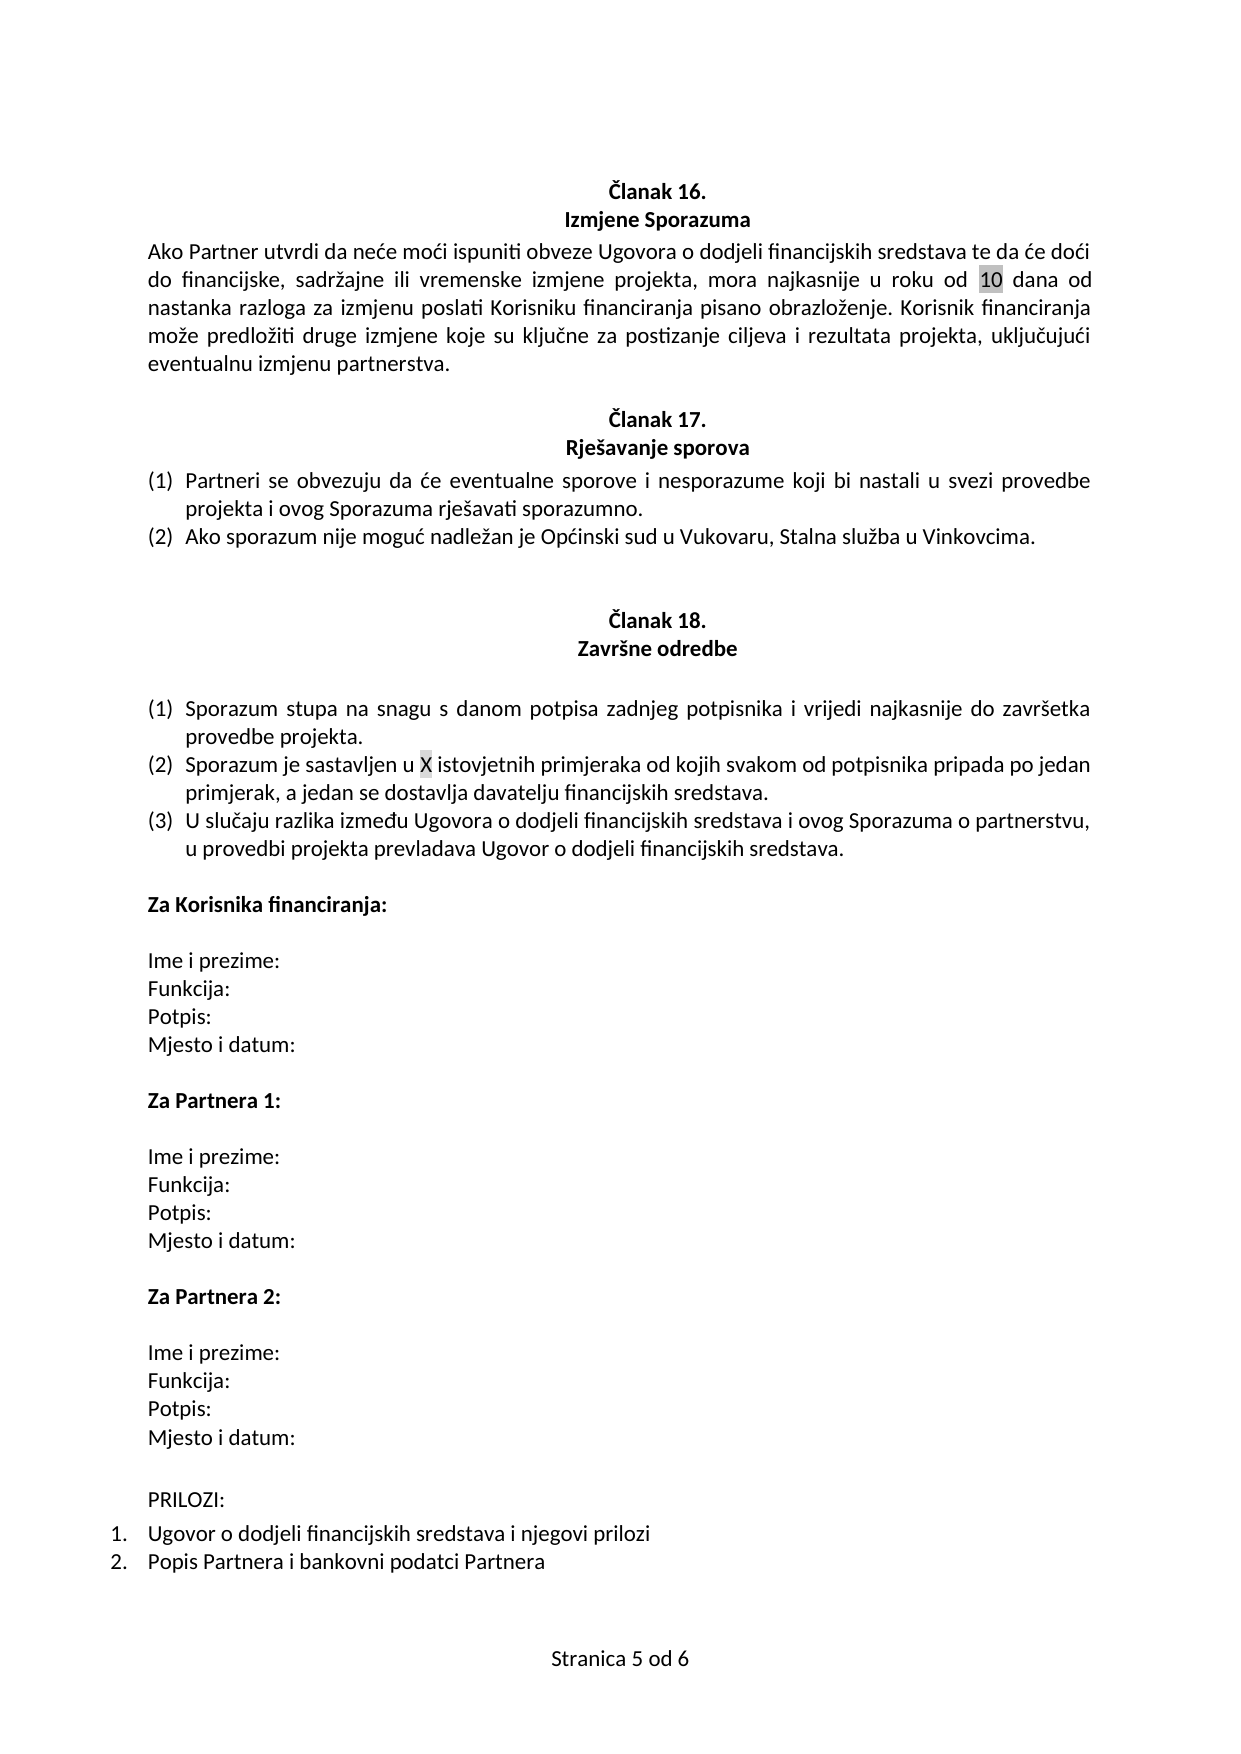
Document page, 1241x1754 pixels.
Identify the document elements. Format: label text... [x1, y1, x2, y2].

list Funkcija: [148, 1367, 1092, 1394]
list Izmjene Sporazuma [223, 205, 1092, 233]
text Članak 17. [223, 406, 1092, 433]
list Sporazum stupa na snagu s danom potpisa zadnjeg potpisnika i vrijedi najkasnije do završetka provedbe projekta. [148, 694, 1092, 750]
text Članak 18. [223, 606, 1092, 634]
list Ime i prezime: [148, 946, 1092, 974]
list Potpis: [148, 1394, 1092, 1423]
list Ime i prezime: [148, 1142, 1092, 1170]
list Ugovor o dodjeli financijskih sredstava i njegovi prilozi [110, 1519, 1092, 1547]
list Mjesto i datum: [148, 1423, 1092, 1451]
list Sporazum je sastavljen u X istovjetnih primjeraka od kojih svakom od potpisnika pripada po jedan primjerak, a jedan se dostavlja davatelju financijskih sredstava. [148, 750, 1092, 806]
list Rješavanje sporova [223, 433, 1092, 462]
list Popis Partnera i bankovni podatci Partnera [110, 1547, 1092, 1575]
list Završne odredbe [223, 634, 1092, 662]
text Članak 16. [223, 177, 1092, 205]
list Ako Partner utvrdi da neće moći ispuniti obveze Ugovora o dodjeli financijskih sredstava te da će doći do financijske, sadržajne ili vremenske izmjene projekta, mora najkasnije u roku od 10 dana od nastanka razloga za izmjenu poslati Korisniku financiranja pisano obrazloženje. Korisnik financiranja može predložiti druge izmjene koje su ključne za postizanje ciljeva i rezultata projekta, uključujući eventualnu izmjenu partnerstva. [148, 237, 1092, 377]
text PRILOZI: [148, 1485, 1092, 1513]
list Mjesto i datum: [148, 1226, 1092, 1254]
list Potpis: [148, 1002, 1092, 1030]
list Za Partnera 2: [148, 1282, 1092, 1311]
list Ako sporazum nije moguć nadležan je Općinski sud u Vukovaru, Stalna služba u Vinkovcima. [148, 522, 1092, 550]
list Partneri se obvezuju da će eventualne sporove i nesporazume koji bi nastali u svezi provedbe projekta i ovog Sporazuma rješavati sporazumno. [148, 466, 1092, 522]
list Funkcija: [148, 974, 1092, 1002]
list Funkcija: [148, 1170, 1092, 1198]
list Potpis: [148, 1198, 1092, 1226]
list Za Korisnika financiranja: [148, 890, 1092, 918]
list Ime i prezime: [148, 1338, 1092, 1367]
list Mjesto i datum: [148, 1030, 1092, 1058]
list U slučaju razlika između Ugovora o dodjeli financijskih sredstava i ovog Sporazuma o partnerstvu, u provedbi projekta prevladava Ugovor o dodjeli financijskih sredstava. [148, 806, 1092, 862]
list Za Partnera 1: [148, 1086, 1092, 1114]
